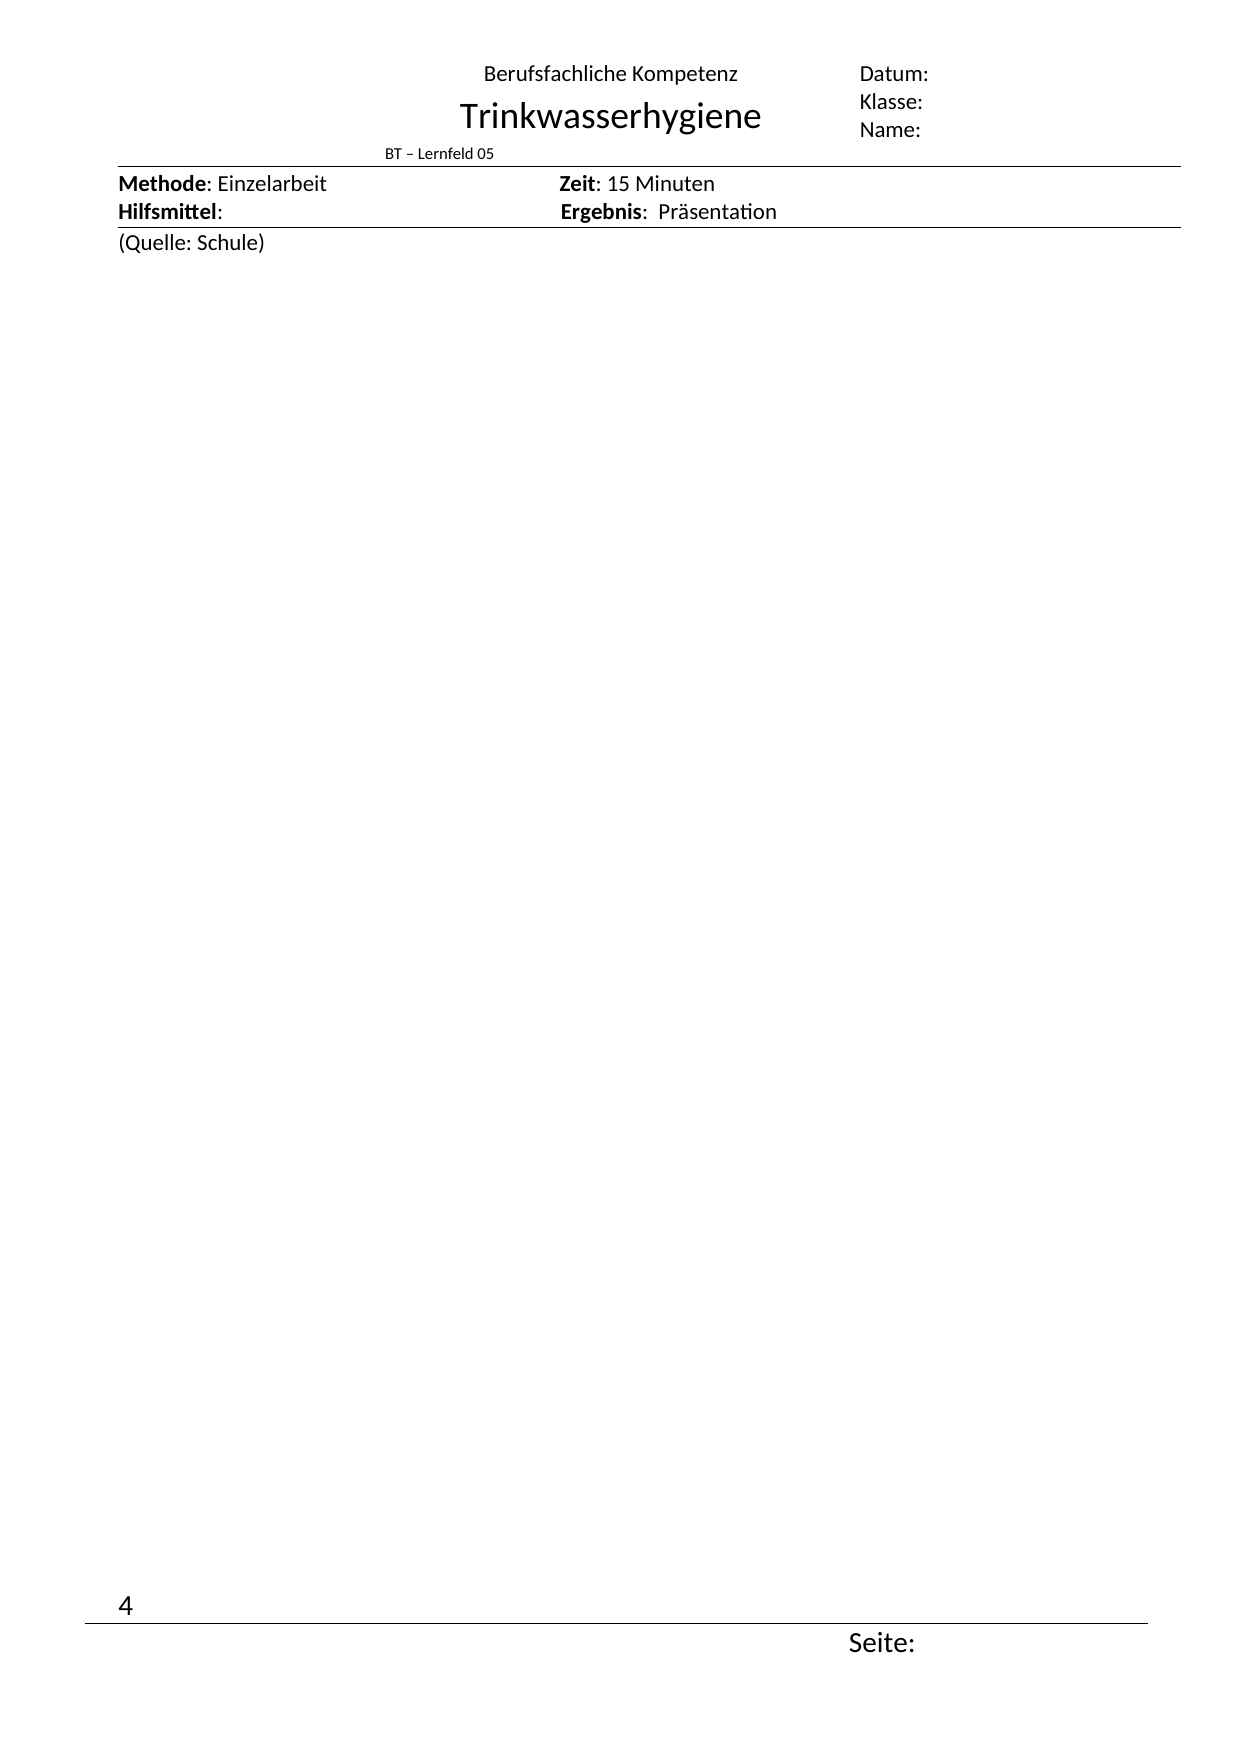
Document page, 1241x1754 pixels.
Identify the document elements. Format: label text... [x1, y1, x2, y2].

text (Quelle: Schule) [118, 228, 1181, 256]
